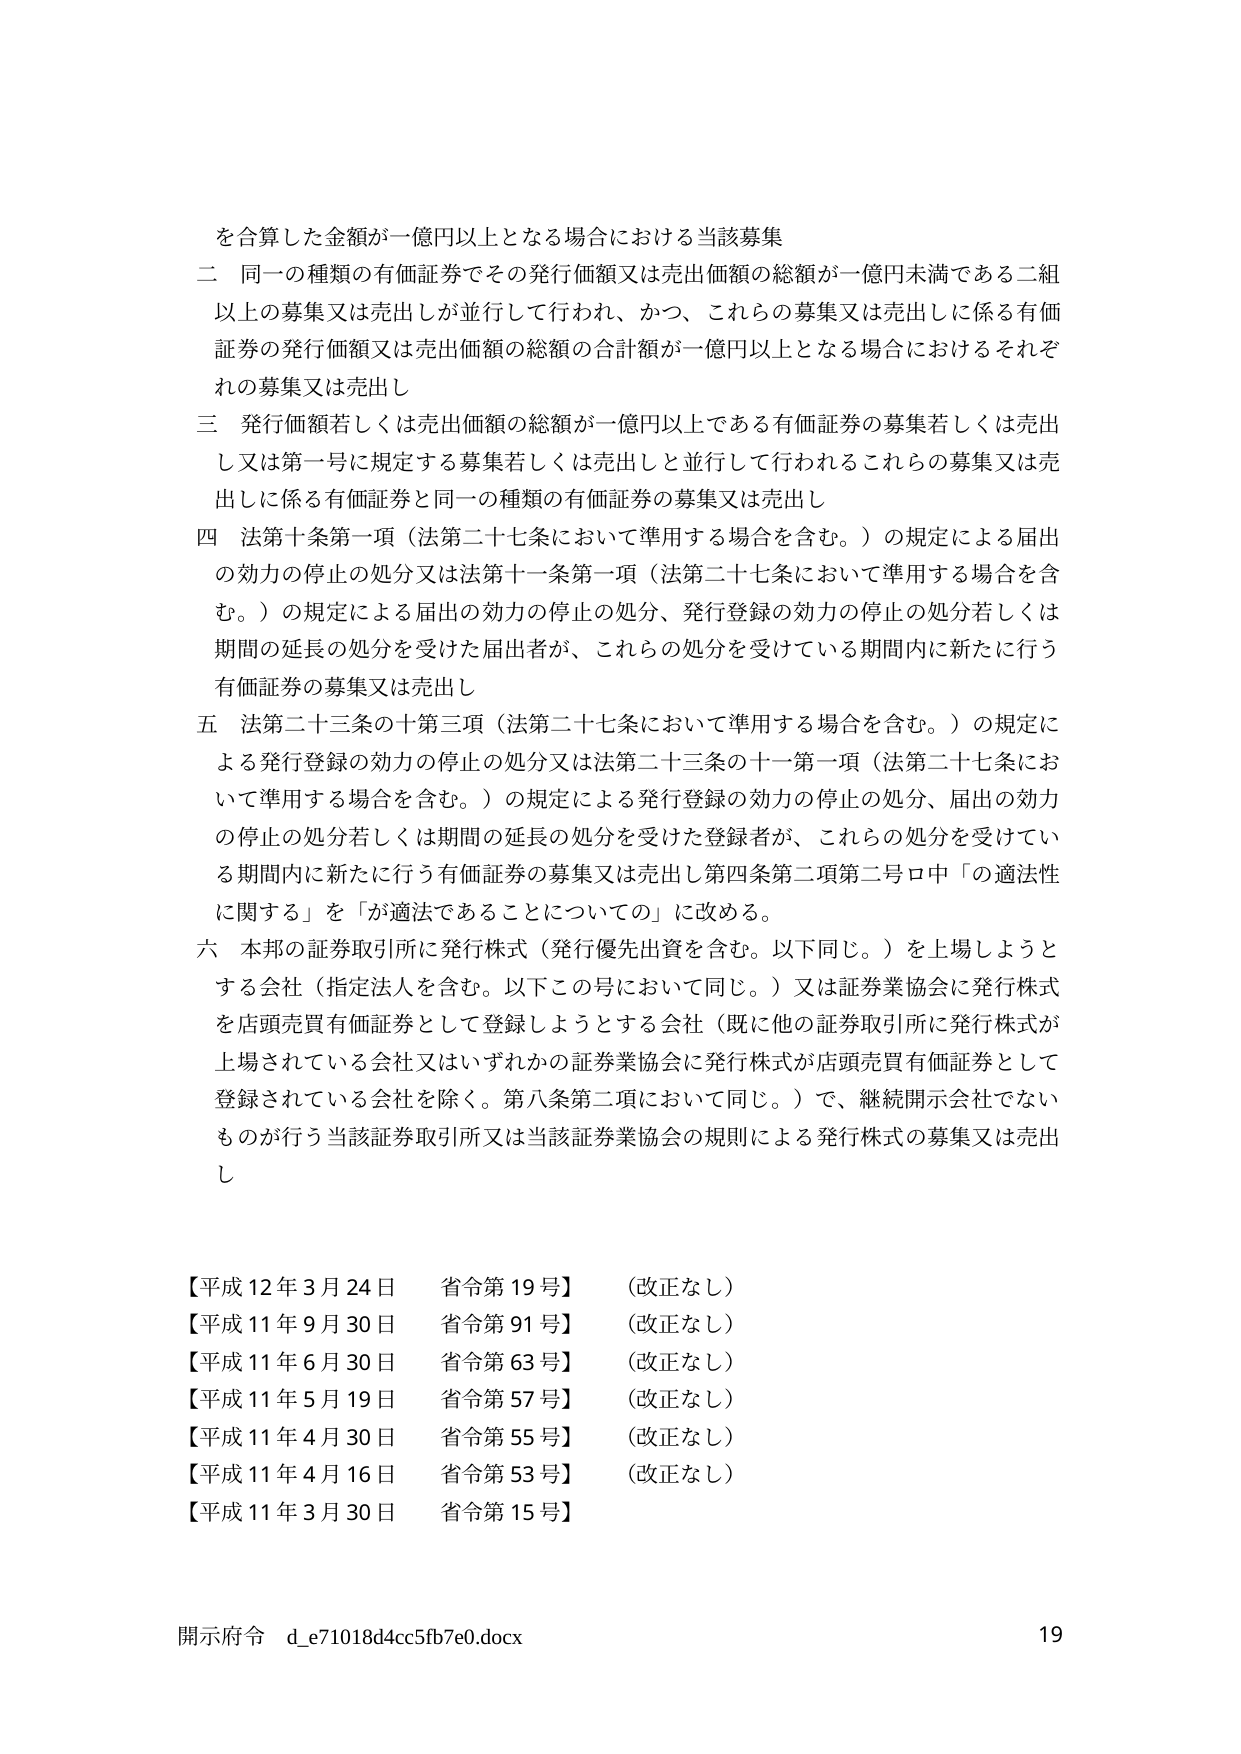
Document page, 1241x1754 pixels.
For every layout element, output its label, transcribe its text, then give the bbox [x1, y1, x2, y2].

text 二 同一の種類の有価証券でその発行価額又は売出価額の総額が一億円未満である二組以上の募集又は売出しが並行して行われ、かつ、これらの募集又は売出しに係る有価証券の発行価額又は売出価額の総額の合計額が一億円以上となる場合におけるそれぞれの募集又は売出し [196, 254, 1063, 404]
text 五 法第二十三条の十第三項（法第二十七条において準用する場合を含む。）の規定による発行登録の効力の停止の処分又は法第二十三条の十一第一項（法第二十七条において準用する場合を含む。）の規定による発行登録の効力の停止の処分、届出の効力の停止の処分若しくは期間の延長の処分を受けた登録者が、これらの処分を受けている期間内に新たに行う有価証券の募集又は売出し第四条第二項第二号ロ中「の適法性に関する」を「が適法であることについての」に改める。 [196, 704, 1063, 929]
text 【平成11年5月19日 省令第57号】 （改正なし） [177, 1379, 1063, 1417]
text 四 法第十条第一項（法第二十七条において準用する場合を含む。）の規定による届出の効力の停止の処分又は法第十一条第一項（法第二十七条において準用する場合を含む。）の規定による届出の効力の停止の処分、発行登録の効力の停止の処分若しくは期間の延長の処分を受けた届出者が、これらの処分を受けている期間内に新たに行う有価証券の募集又は売出し [196, 517, 1063, 704]
text 【平成11年9月30日 省令第91号】 （改正なし） [177, 1304, 1063, 1342]
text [196, 217, 1063, 254]
text 六 本邦の証券取引所に発行株式（発行優先出資を含む。以下同じ。）を上場しようとする会社（指定法人を含む。以下この号において同じ。）又は証券業協会に発行株式を店頭売買有価証券として登録しようとする会社（既に他の証券取引所に発行株式が上場されている会社又はいずれかの証券業協会に発行株式が店頭売買有価証券として登録されている会社を除く。第八条第二項において同じ。）で、継続開示会社でないものが行う当該証券取引所又は当該証券業協会の規則による発行株式の募集又は売出し [196, 929, 1063, 1192]
text 【平成11年4月16日 省令第53号】 （改正なし） [177, 1454, 1063, 1492]
text 三 発行価額若しくは売出価額の総額が一億円以上である有価証券の募集若しくは売出し又は第一号に規定する募集若しくは売出しと並行して行われるこれらの募集又は売出しに係る有価証券と同一の種類の有価証券の募集又は売出し [196, 404, 1063, 517]
text 【平成11年6月30日 省令第63号】 （改正なし） [177, 1342, 1063, 1379]
text 【平成11年4月30日 省令第55号】 （改正なし） [177, 1417, 1063, 1454]
text 【平成11年3月30日 省令第15号】 [177, 1492, 1063, 1529]
text 【平成12年3月24日 省令第19号】 （改正なし） [177, 1267, 1063, 1304]
